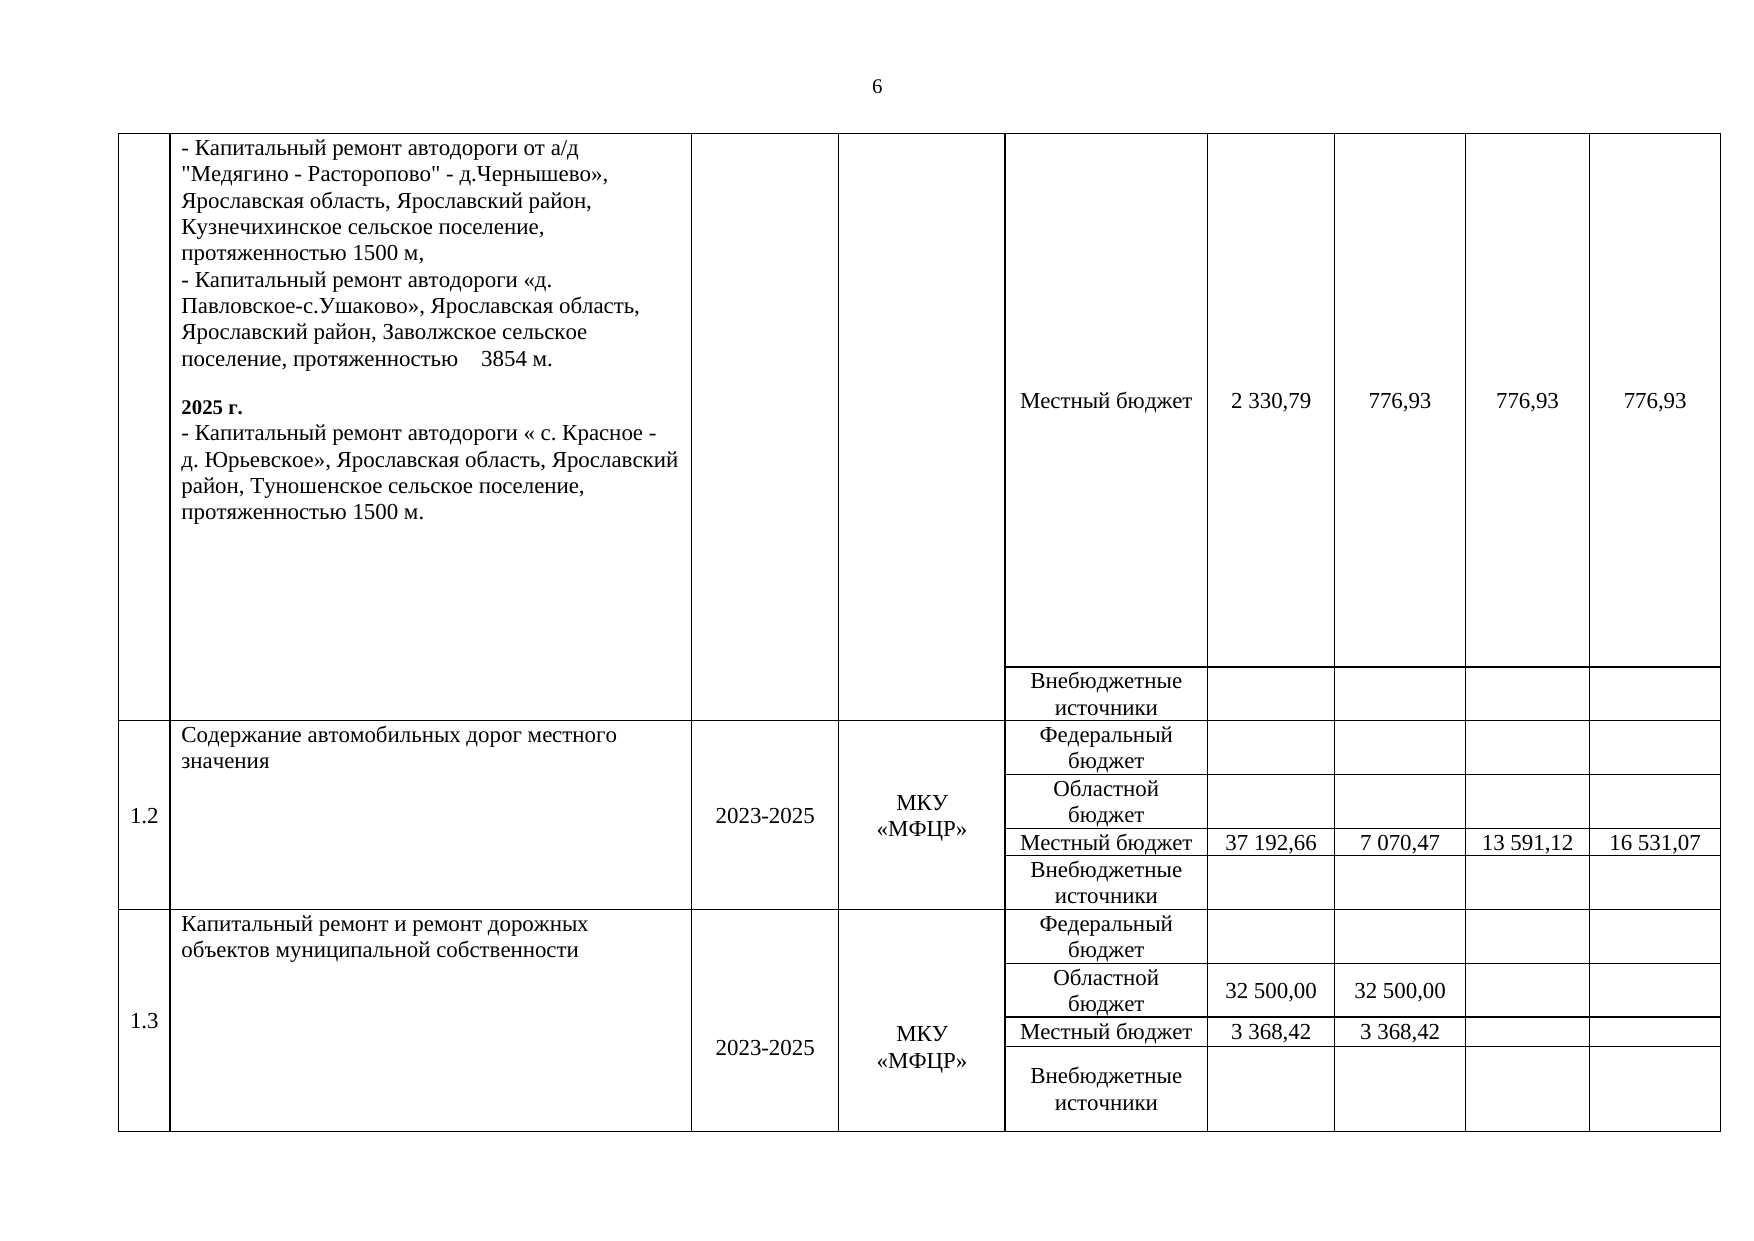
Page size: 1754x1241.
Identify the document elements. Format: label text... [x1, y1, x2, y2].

table_cell 32 500,00 [1335, 964, 1465, 1016]
table_cell МКУ «МФЦР» [839, 910, 1004, 1131]
table_cell 37 192,66 [1208, 829, 1334, 855]
table_cell [1466, 856, 1589, 909]
table_cell 2023-2025 [692, 910, 838, 1131]
table_cell [1208, 721, 1334, 774]
table_cell 13 591,12 [1466, 829, 1589, 855]
table_cell [1335, 721, 1465, 774]
table_cell [1590, 856, 1720, 909]
table_cell [1466, 1047, 1589, 1131]
table_cell 1.2 [119, 721, 169, 909]
table_cell Внебюджетные источники [1006, 668, 1207, 720]
table_cell [1590, 964, 1720, 1016]
table_cell 776,93 [1466, 134, 1589, 666]
table_cell 3 368,42 [1335, 1018, 1465, 1046]
table_cell [1590, 1047, 1720, 1131]
table_cell МКУ «МФЦР» [839, 721, 1004, 909]
table_cell Областной бюджет [1006, 775, 1207, 828]
table_cell [1590, 721, 1720, 774]
table_cell [1335, 910, 1465, 963]
table_cell [1466, 1018, 1589, 1046]
table_cell 16 531,07 [1590, 829, 1720, 855]
table_cell Областной бюджет [1006, 964, 1207, 1016]
table_cell [1466, 964, 1589, 1016]
table_cell [1466, 668, 1589, 720]
table_cell Капитальный ремонт и ремонт дорожных объектов муниципальной собственности [171, 910, 691, 1131]
table_cell Содержание автомобильных дорог местного значения [171, 721, 691, 909]
table_cell [1335, 856, 1465, 909]
table_cell 7 070,47 [1335, 829, 1465, 855]
table_cell [1335, 1047, 1465, 1131]
table_cell 776,93 [1590, 134, 1720, 666]
table_cell [1590, 775, 1720, 828]
table_cell 1.3 [119, 910, 169, 1131]
table_cell [1208, 668, 1334, 720]
table_cell Федеральный бюджет [1006, 721, 1207, 774]
table_cell [1335, 668, 1465, 720]
table_cell [1335, 775, 1465, 828]
table_cell 3 368,42 [1208, 1018, 1334, 1046]
table_cell Местный бюджет [1006, 829, 1207, 855]
table_cell [1208, 856, 1334, 909]
table_cell [1590, 910, 1720, 963]
table_cell Внебюджетные источники [1006, 1047, 1207, 1131]
table_cell [1590, 668, 1720, 720]
table_cell 32 500,00 [1208, 964, 1334, 1016]
table_cell Федеральный бюджет [1006, 910, 1207, 963]
table_cell [1208, 1047, 1334, 1131]
table_cell [1208, 910, 1334, 963]
table_cell [1466, 775, 1589, 828]
table_cell Местный бюджет [1006, 134, 1207, 666]
table_cell Местный бюджет [1006, 1018, 1207, 1046]
table_cell [1466, 910, 1589, 963]
table_cell Внебюджетные источники [1006, 856, 1207, 909]
table_cell 2023-2025 [692, 721, 838, 909]
table_cell [1590, 1018, 1720, 1046]
table_cell [1208, 775, 1334, 828]
table_cell [1466, 721, 1589, 774]
table_cell 2 330,79 [1208, 134, 1334, 666]
table_cell 776,93 [1335, 134, 1465, 666]
